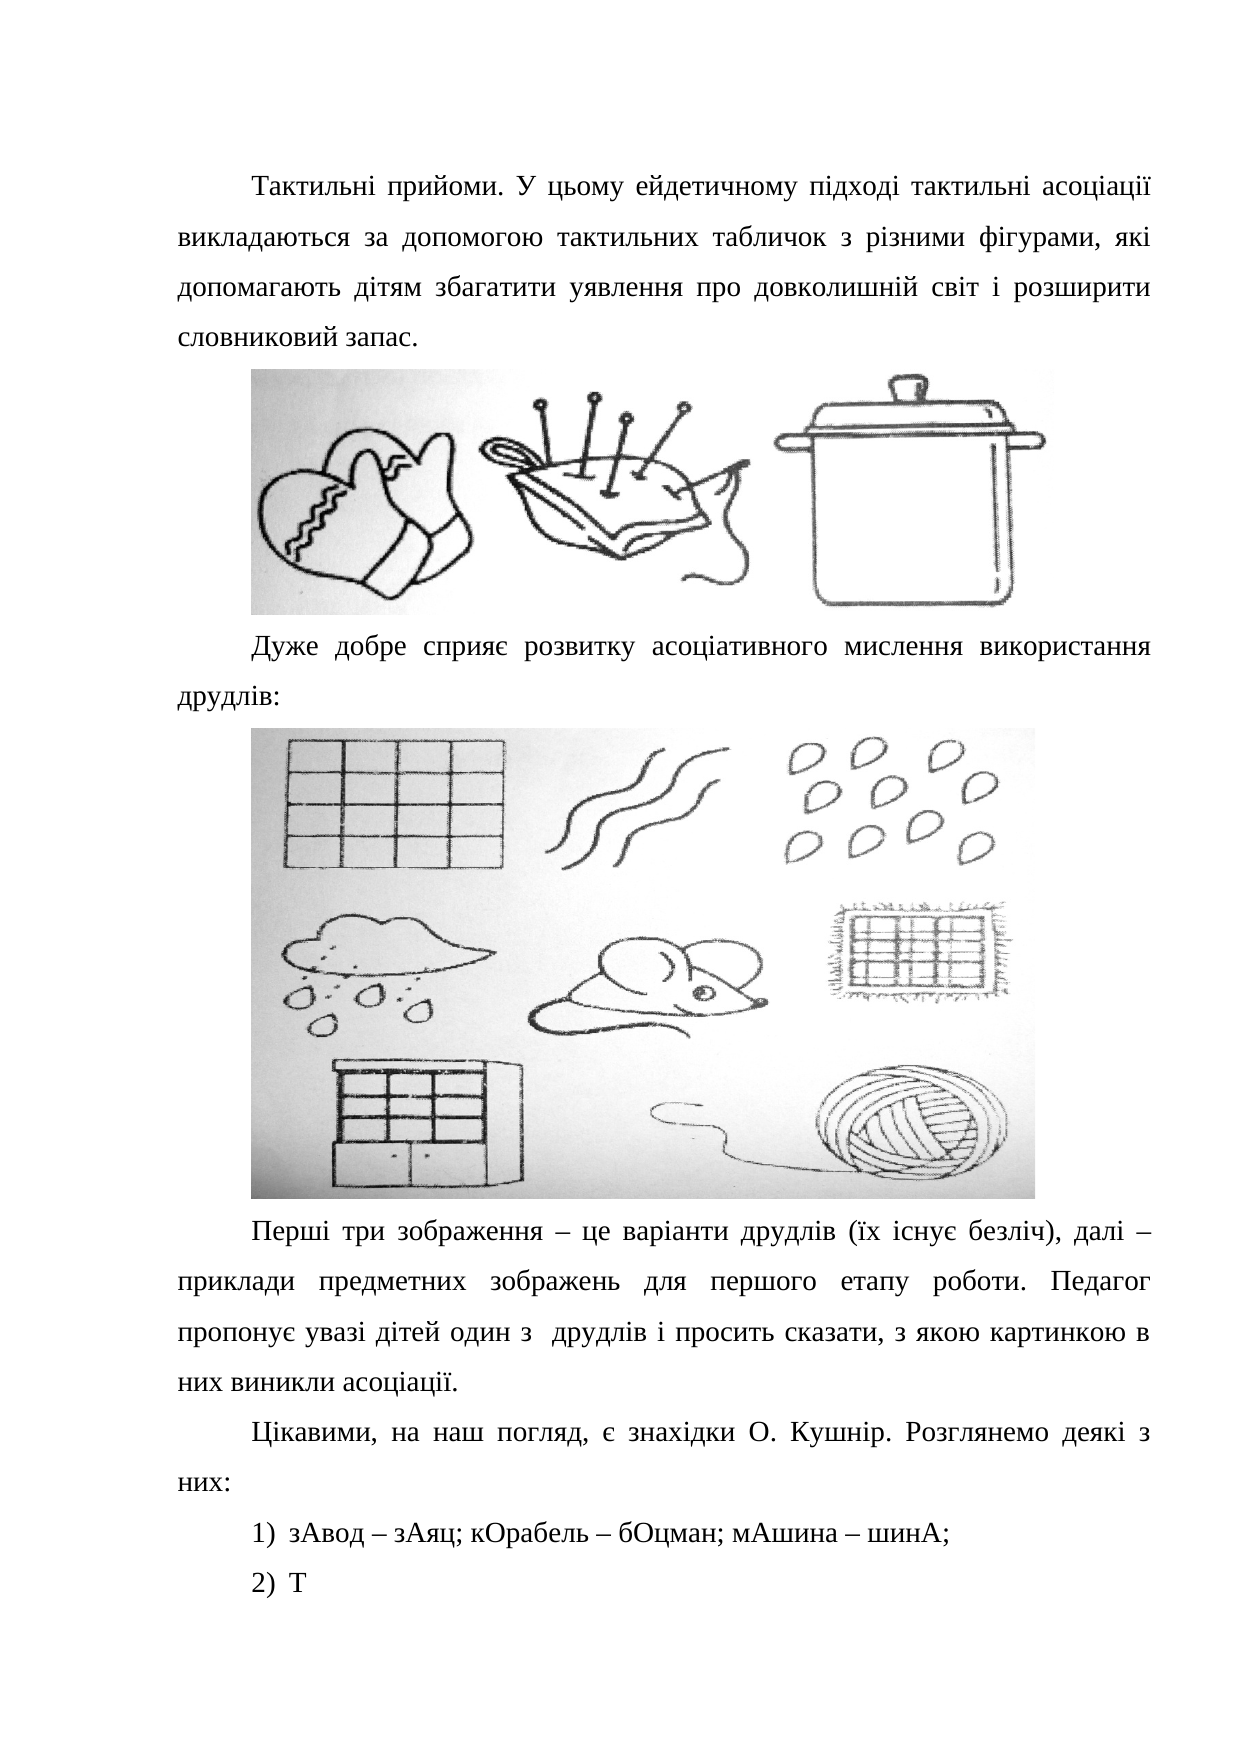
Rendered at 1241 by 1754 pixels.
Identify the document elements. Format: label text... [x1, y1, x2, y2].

list зАвод – зАяц; кОрабель – бОцман; мАшина – шинА; [251, 1515, 1152, 1548]
text Дуже добре сприяє розвитку асоціативного мислення використання друдлів: [177, 628, 1152, 712]
text Цікавими, на наш погляд, є знахідки О. Кушнір. Розглянемо деякі з них: [177, 1414, 1152, 1498]
text Перші три зображення – це варіанти друдлів (їх існує безліч), далі – приклади предметних зображень для першого етапу роботи. Педагог пропонує увазі дітей один з друдлів і просить сказати, з якою картинкою в них виникли асоціації. [177, 1213, 1152, 1397]
picture [251, 369, 1055, 615]
text Тактильні прийоми. У цьому ейдетичному підході тактильні асоціації викладаються за допомогою тактильних табличок з різними фігурами, які допомагають дітям збагатити уявлення про довколишній світ і розширити словниковий запас. [177, 168, 1152, 353]
list Т [251, 1565, 1152, 1599]
picture [251, 728, 1036, 1199]
